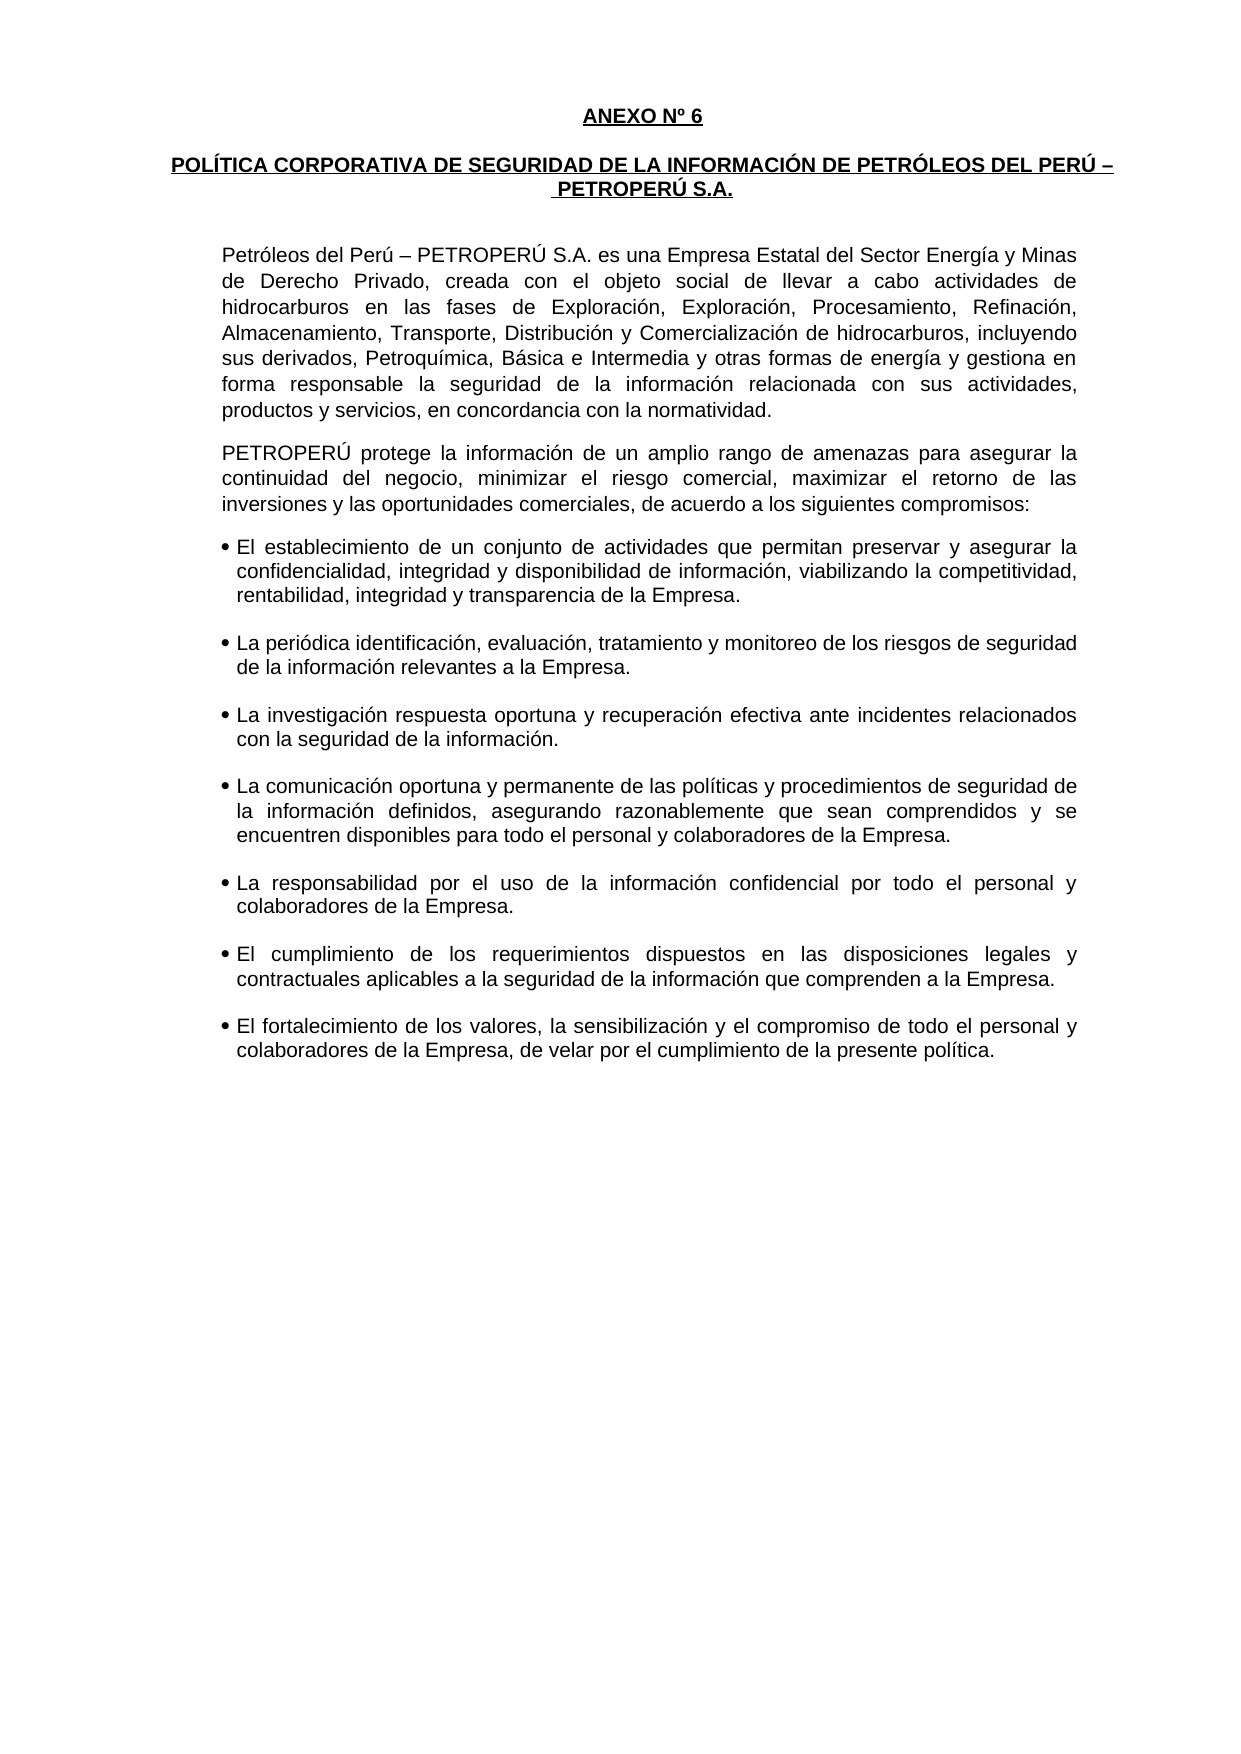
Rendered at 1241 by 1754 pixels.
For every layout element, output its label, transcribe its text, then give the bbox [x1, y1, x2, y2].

text PETROPERÚ protege la información de un amplio rango de amenazas para asegurar la continuidad del negocio, minimizar el riesgo comercial, maximizar el retorno de las inversiones y las oportunidades comerciales, de acuerdo a los siguientes compromisos: [222, 440, 1078, 516]
text Petróleos del Perú – PETROPERÚ S.A. es una Empresa Estatal del Sector Energía y Minas de Derecho Privado, creada con el objeto social de llevar a cabo actividades de hidrocarburos en las fases de Exploración, Exploración, Procesamiento, Refinación, Almacenamiento, Transporte, Distribución y Comercialización de hidrocarburos, incluyendo sus derivados, Petroquímica, Básica e Intermedia y otras formas de energía y gestiona en forma responsable la seguridad de la información relacionada con sus actividades, productos y servicios, en concordancia con la normatividad. [222, 243, 1078, 422]
list La comunicación oportuna y permanente de las políticas y procedimientos de seguridad de la información definidos, asegurando razonablemente que sean comprendidos y se encuentren disponibles para todo el personal y colaboradores de la Empresa. [222, 774, 1078, 846]
list El cumplimiento de los requerimientos dispuestos en las disposiciones legales y contractuales aplicables a la seguridad de la información que comprenden a la Empresa. [222, 942, 1078, 990]
list La responsabilidad por el uso de la información confidencial por todo el personal y colaboradores de la Empresa. [222, 870, 1078, 918]
list El fortalecimiento de los valores, la sensibilización y el compromiso de todo el personal y colaboradores de la Empresa, de velar por el cumplimiento de la presente política. [222, 1014, 1078, 1062]
text POLÍTICA CORPORATIVA DE SEGURIDAD DE LA INFORMACIÓN DE PETRÓLEOS DEL PERÚ – [162, 152, 1122, 176]
text ANEXO Nº 6 [162, 103, 1122, 127]
list La periódica identificación, evaluación, tratamiento y monitoreo de los riesgos de seguridad de la información relevantes a la Empresa. [222, 630, 1078, 678]
list El establecimiento de un conjunto de actividades que permitan preservar y asegurar la confidencialidad, integridad y disponibilidad de información, viabilizando la competitividad, rentabilidad, integridad y transparencia de la Empresa. [222, 534, 1078, 606]
text PETROPERÚ S.A. [162, 176, 1122, 200]
list La investigación respuesta oportuna y recuperación efectiva ante incidentes relacionados con la seguridad de la información. [222, 702, 1078, 750]
